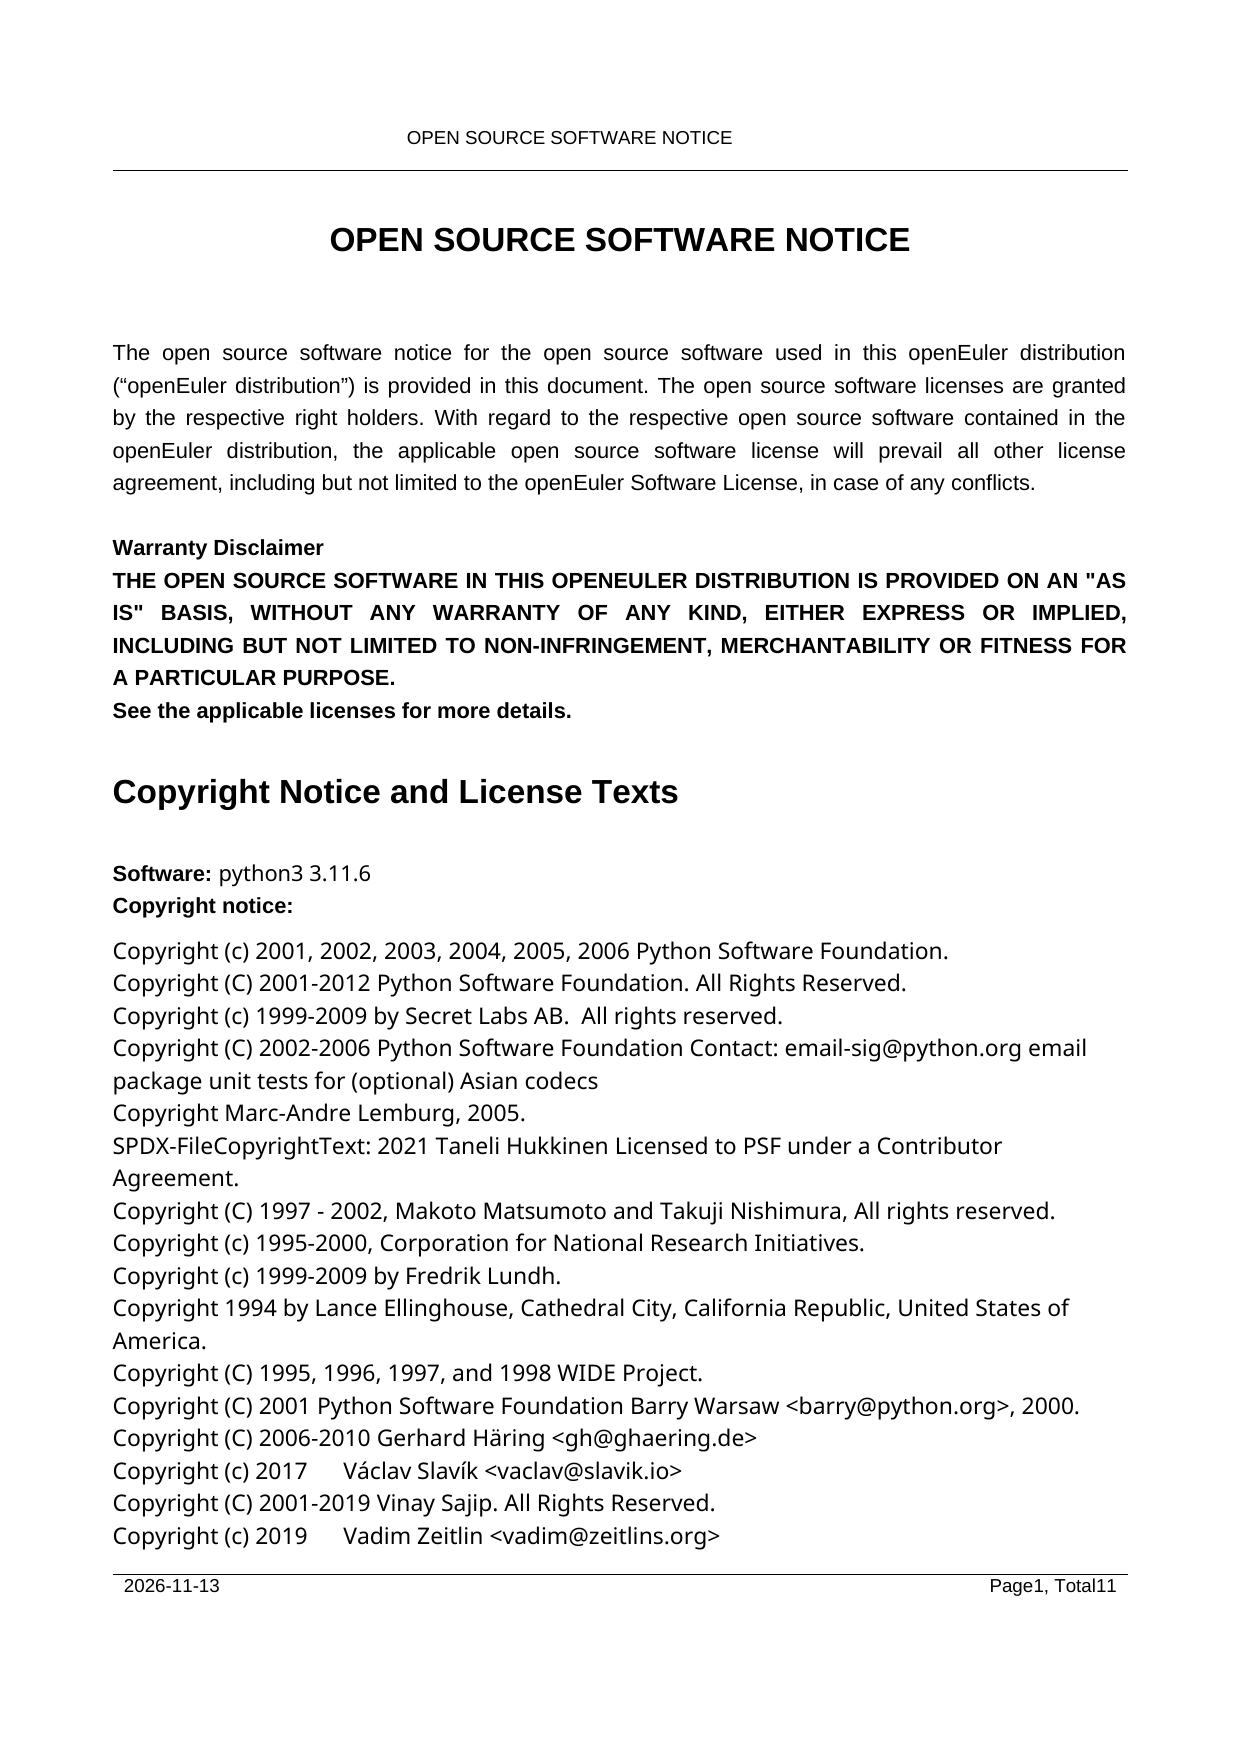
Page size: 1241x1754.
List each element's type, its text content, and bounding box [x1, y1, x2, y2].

text Copyright Notice and License Texts [112, 759, 1128, 824]
text OPEN SOURCE SOFTWARE NOTICE [112, 206, 1128, 271]
text Copyright notice: [112, 889, 1128, 921]
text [112, 934, 1128, 1551]
text The open source software notice for the open source software used in this openEuler distribution (“openEuler distribution”) is provided in this document. The open source software licenses are granted by the respective right holders. With regard to the respective open source software contained in the openEuler distribution, the applicable open source software license will prevail all other license agreement, including but not limited to the openEuler Software License, in case of any conflicts. [112, 336, 1128, 499]
text THE OPEN SOURCE SOFTWARE IN THIS OPENEULER DISTRIBUTION IS PROVIDED ON AN "AS IS" BASIS, WITHOUT ANY WARRANTY OF ANY KIND, EITHER EXPRESS OR IMPLIED, INCLUDING BUT NOT LIMITED TO NON-INFRINGEMENT, MERCHANTABILITY OR FITNESS FOR A PARTICULAR PURPOSE. See the applicable licenses for more details. [112, 564, 1128, 726]
text Warranty Disclaimer [112, 531, 1128, 564]
title Software: python3 3.11.6 [112, 856, 1128, 889]
